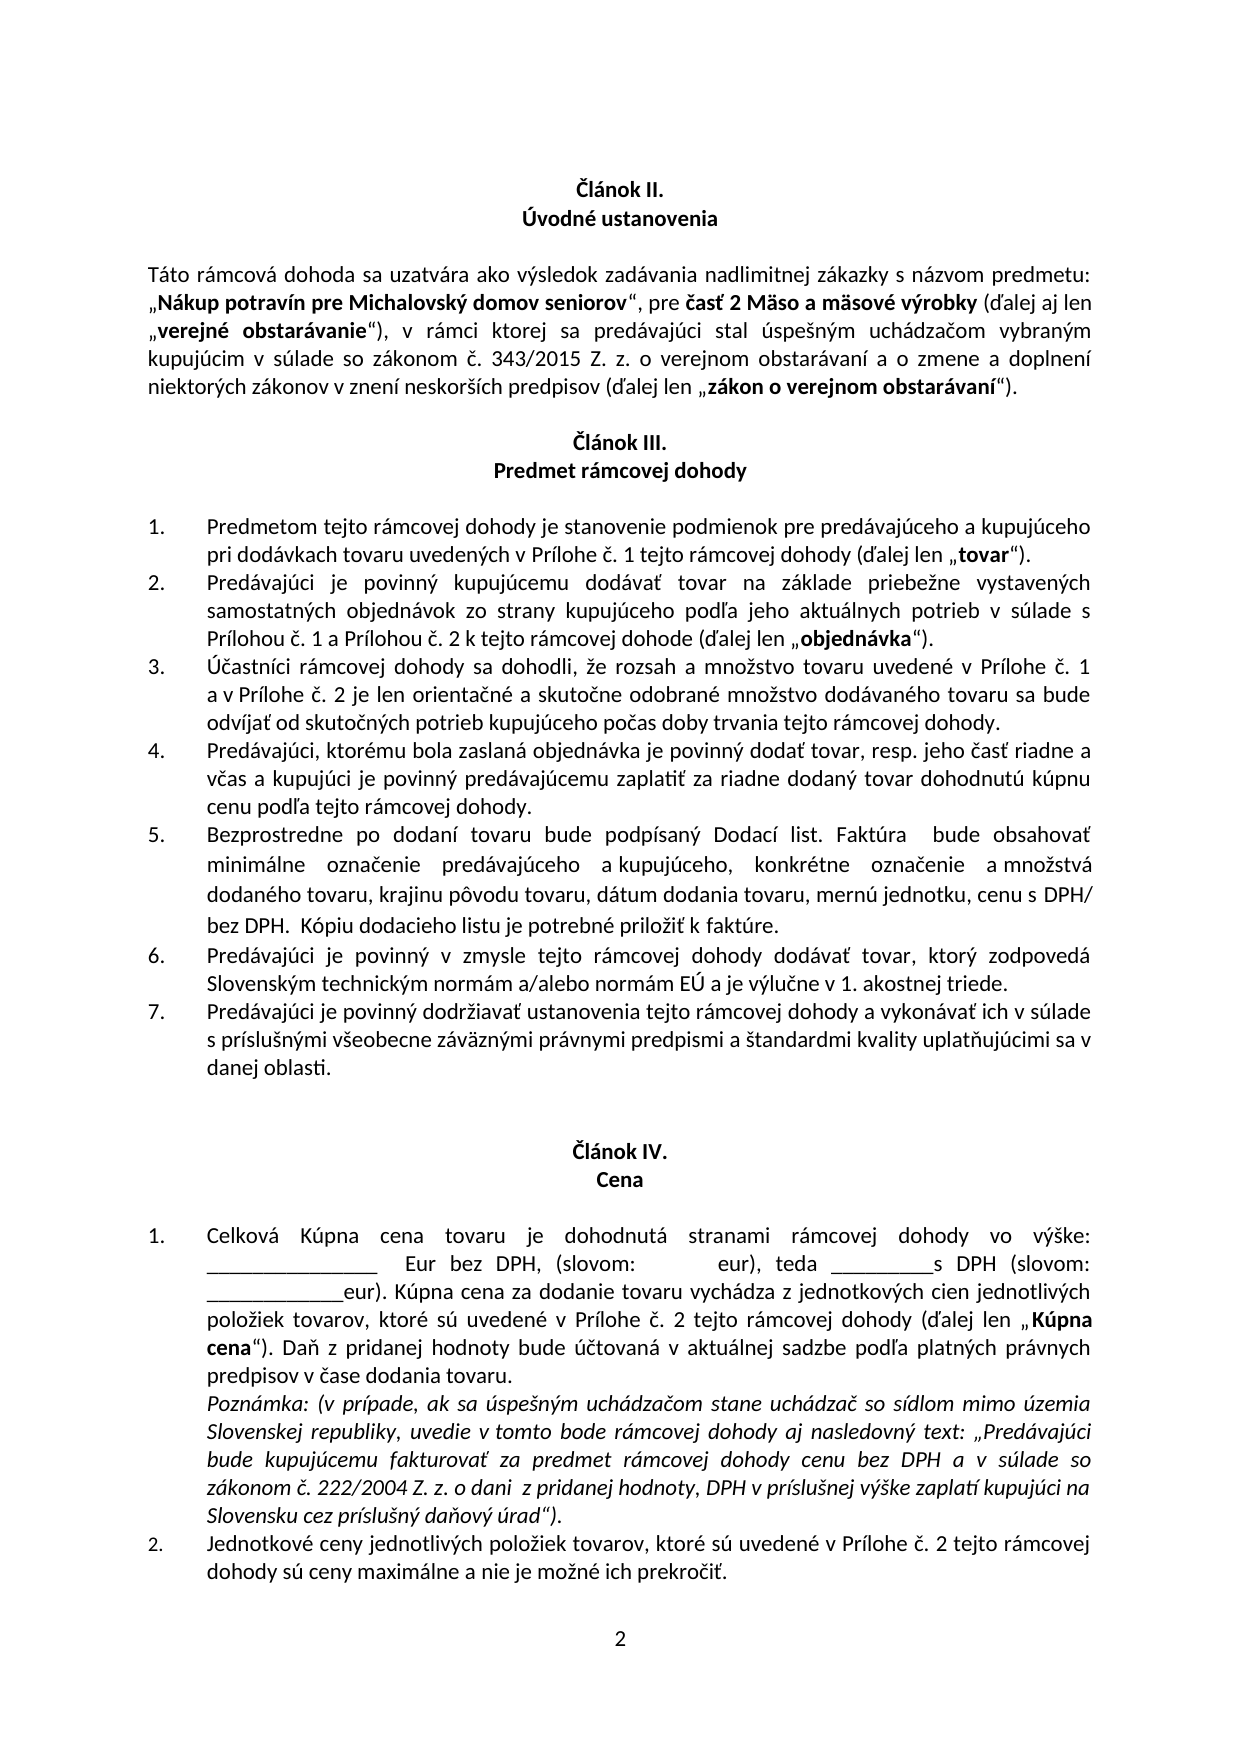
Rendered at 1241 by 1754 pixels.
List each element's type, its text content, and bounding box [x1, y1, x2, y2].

text Článok IV. [148, 1137, 1093, 1165]
list Jednotkové ceny jednotlivých položiek tovarov, ktoré sú uvedené v Prílohe č. 2 tejto rámcovej dohody sú ceny maximálne a nie je možné ich prekročiť. [148, 1529, 1093, 1585]
text 3. Účastníci rámcovej dohody sa dohodli, že rozsah a množstvo tovaru uvedené v Prílohe č. 1 a v Prílohe č. 2 je len orientačné a skutočne odobrané množstvo dodávaného tovaru sa bude odvíjať od skutočných potrieb kupujúceho počas doby trvania tejto rámcovej dohody. [148, 652, 1093, 736]
text 1. Predmetom tejto rámcovej dohody je stanovenie podmienok pre predávajúceho a kupujúceho pri dodávkach tovaru uvedených v Prílohe č. 1 tejto rámcovej dohody (ďalej len „tovar“). [148, 512, 1093, 568]
text Úvodné ustanovenia [148, 204, 1093, 232]
list Celková Kúpna cena tovaru je dohodnutá stranami rámcovej dohody vo výške: _______________ Eur bez DPH, (slovom: eur), teda _________s DPH (slovom: ____________eur). Kúpna cena za dodanie tovaru vychádza z jednotkových cien jednotlivých položiek tovarov, ktoré sú uvedené v Prílohe č. 2 tejto rámcovej dohody (ďalej len „Kúpna cena“). Daň z pridanej hodnoty bude účtovaná v aktuálnej sadzbe podľa platných právnych predpisov v čase dodania tovaru. [148, 1221, 1093, 1389]
text Článok III. [148, 428, 1093, 456]
text 4. Predávajúci, ktorému bola zaslaná objednávka je povinný dodať tovar, resp. jeho časť riadne a včas a kupujúci je povinný predávajúcemu zaplatiť za riadne dodaný tovar dohodnutú kúpnu cenu podľa tejto rámcovej dohody. [148, 736, 1093, 820]
text Táto rámcová dohoda sa uzatvára ako výsledok zadávania nadlimitnej zákazky s názvom predmetu: „Nákup potravín pre Michalovský domov seniorov“, pre časť 2 Mäso a mäsové výrobky (ďalej aj len „verejné obstarávanie“), v rámci ktorej sa predávajúci stal úspešným uchádzačom vybraným kupujúcim v súlade so zákonom č. 343/2015 Z. z. o verejnom obstarávaní a o zmene a doplnení niektorých zákonov v znení neskorších predpisov (ďalej len „zákon o verejnom obstarávaní“). [148, 260, 1093, 400]
text 5. Bezprostredne po dodaní tovaru bude podpísaný Dodací list. Faktúra bude obsahovať minimálne označenie predávajúceho a kupujúceho, konkrétne označenie a množstvá dodaného tovaru, krajinu pôvodu tovaru, dátum dodania tovaru, mernú jednotku, cenu s DPH/ bez DPH. Kópiu dodacieho listu je potrebné priložiť k faktúre. [148, 820, 1093, 939]
text Článok II. [148, 176, 1093, 204]
text Predmet rámcovej dohody [148, 456, 1093, 484]
text 6. Predávajúci je povinný v zmysle tejto rámcovej dohody dodávať tovar, ktorý zodpovedá Slovenským technickým normám a/alebo normám EÚ a je výlučne v 1. akostnej triede. [148, 941, 1093, 997]
text 7. Predávajúci je povinný dodržiavať ustanovenia tejto rámcovej dohody a vykonávať ich v súlade s príslušnými všeobecne záväznými právnymi predpismi a štandardmi kvality uplatňujúcimi sa v danej oblasti. [148, 997, 1093, 1081]
list Poznámka: (v prípade, ak sa úspešným uchádzačom stane uchádzač so sídlom mimo územia Slovenskej republiky, uvedie v tomto bode rámcovej dohody aj nasledovný text: „Predávajúci bude kupujúcemu fakturovať za predmet rámcovej dohody cenu bez DPH a v súlade so zákonom č. 222/2004 Z. z. o dani z pridanej hodnoty, DPH v príslušnej výške zaplatí kupujúci na Slovensku cez príslušný daňový úrad“). [148, 1389, 1093, 1529]
text Cena [148, 1165, 1093, 1193]
text 2. Predávajúci je povinný kupujúcemu dodávať tovar na základe priebežne vystavených samostatných objednávok zo strany kupujúceho podľa jeho aktuálnych potrieb v súlade s Prílohou č. 1 a Prílohou č. 2 k tejto rámcovej dohode (ďalej len „objednávka“). [148, 568, 1093, 652]
